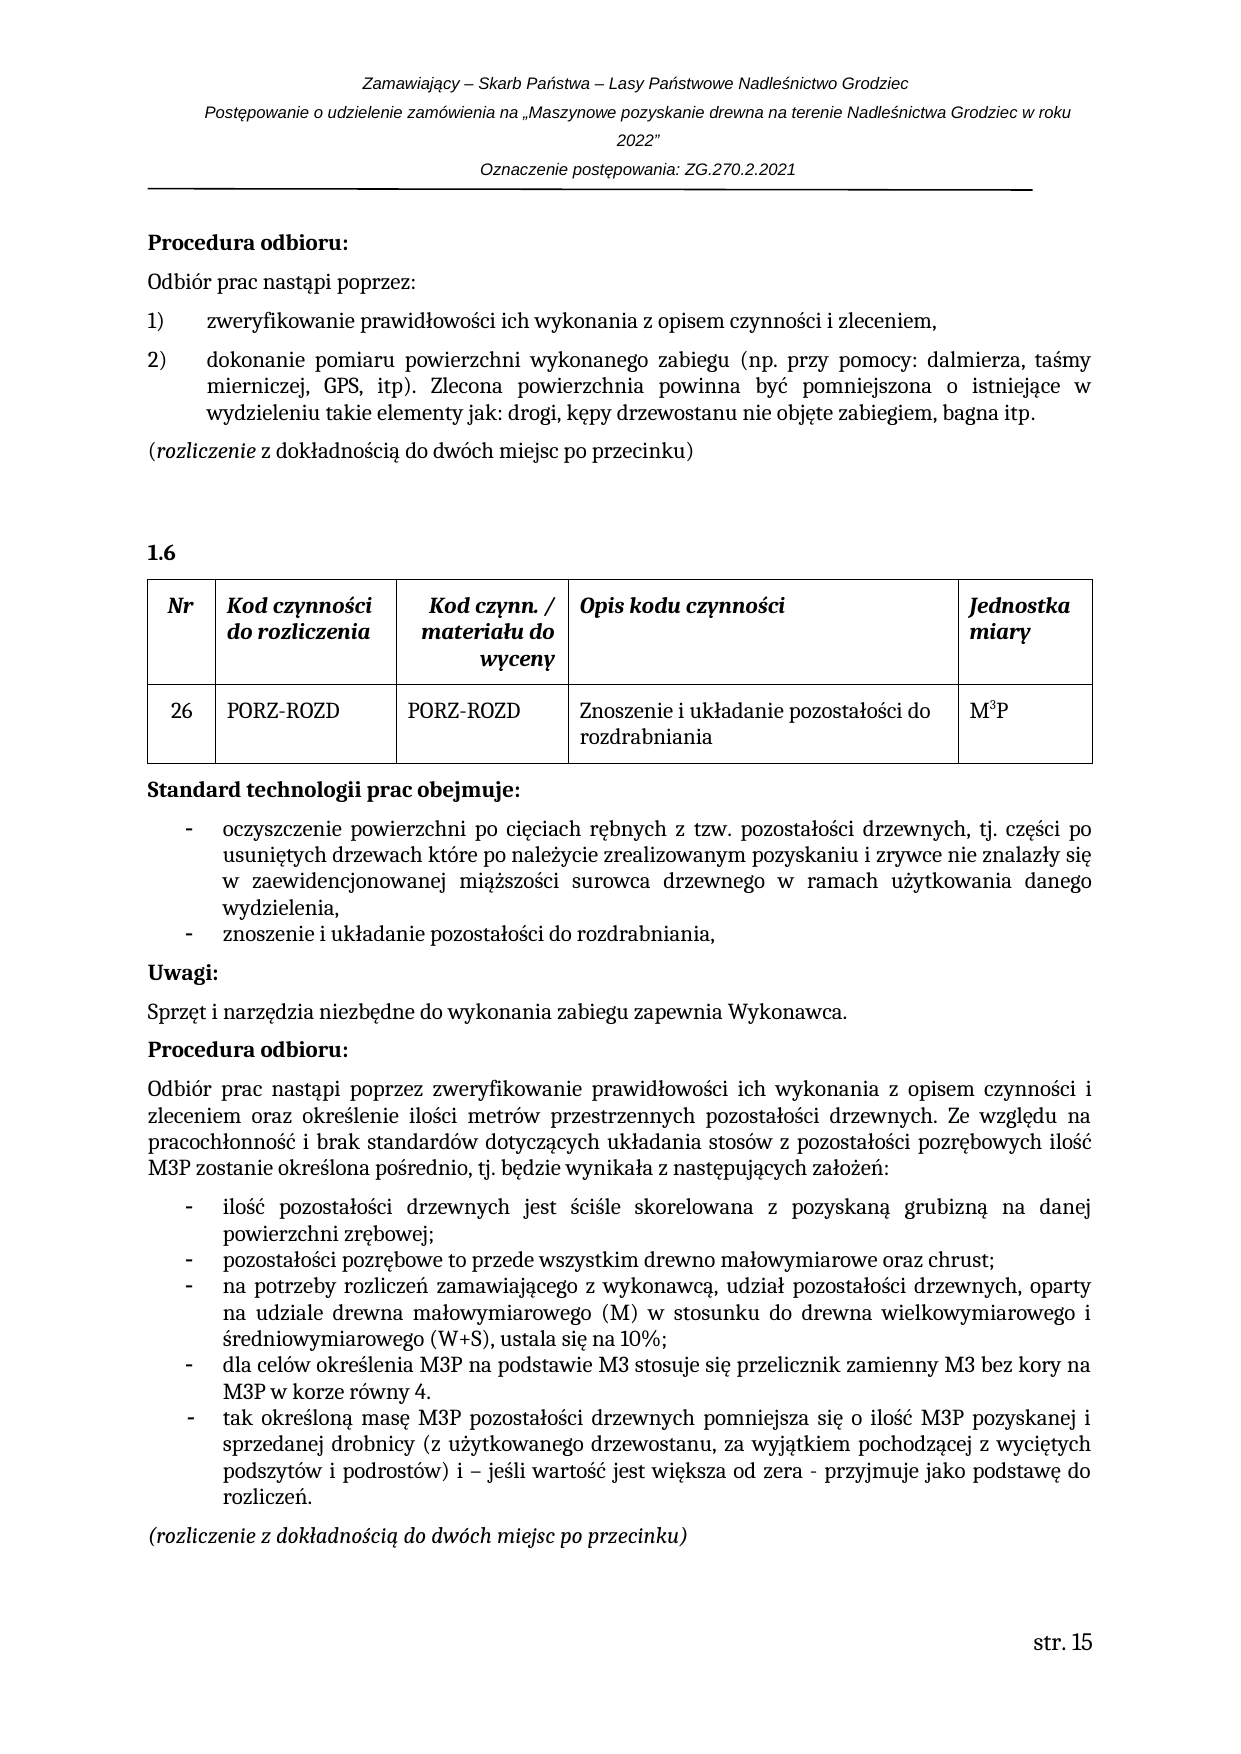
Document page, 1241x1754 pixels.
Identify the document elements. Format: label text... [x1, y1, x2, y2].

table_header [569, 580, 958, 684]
text Sprzęt i narzędzia niezbędne do wykonania zabiegu zapewnia Wykonawca. [148, 998, 1093, 1025]
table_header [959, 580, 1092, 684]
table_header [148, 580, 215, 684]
text Odbiór prac nastąpi poprzez: [148, 269, 1093, 295]
text Procedura odbioru: [148, 230, 1093, 256]
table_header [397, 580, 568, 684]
list pozostałości pozrębowe to przede wszystkim drewno małowymiarowe oraz chrust; [185, 1247, 1093, 1273]
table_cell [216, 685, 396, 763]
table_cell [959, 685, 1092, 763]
text 2) dokonanie pomiaru powierzchni wykonanego zabiegu (np. przy pomocy: dalmierza, taśmy mierniczej, GPS, itp). Zlecona powierzchnia powinna być pomniejszona o istniejące w wydzieleniu takie elementy jak: drogi, kępy drzewostanu nie objęte zabiegiem, bagna itp. [148, 347, 1093, 426]
text (rozliczenie z dokładnością do dwóch miejsc po przecinku) [148, 1523, 1093, 1549]
text 1) zweryfikowanie prawidłowości ich wykonania z opisem czynności i zleceniem, [148, 308, 1093, 334]
list oczyszczenie powierzchni po cięciach rębnych z tzw. pozostałości drzewnych, tj. części po usuniętych drzewach które po należycie zrealizowanym pozyskaniu i zrywce nie znalazły się w zaewidencjonowanej miąższości surowca drzewnego w ramach użytkowania danego wydzielenia, [185, 815, 1093, 921]
text Odbiór prac nastąpi poprzez zweryfikowanie prawidłowości ich wykonania z opisem czynności i zleceniem oraz określenie ilości metrów przestrzennych pozostałości drzewnych. Ze względu na pracochłonność i brak standardów dotyczących układania stosów z pozostałości pozrębowych ilość M3P zostanie określona pośrednio, tj. będzie wynikała z następujących założeń: [148, 1076, 1093, 1182]
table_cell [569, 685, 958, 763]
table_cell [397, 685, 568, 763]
text 1.6 [148, 540, 1093, 567]
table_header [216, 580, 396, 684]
list dla celów określenia M3P na podstawie M3 stosuje się przelicznik zamienny M3 bez kory na M3P w korze równy 4. [185, 1352, 1093, 1405]
list ilość pozostałości drzewnych jest ściśle skorelowana z pozyskaną grubizną na danej powierzchni zrębowej; [185, 1194, 1093, 1247]
text (rozliczenie z dokładnością do dwóch miejsc po przecinku) [148, 438, 1093, 464]
list na potrzeby rozliczeń zamawiającego z wykonawcą, udział pozostałości drzewnych, oparty na udziale drewna małowymiarowego (M) w stosunku do drewna wielkowymiarowego i średniowymiarowego (W+S), ustala się na 10%; [185, 1273, 1093, 1352]
list tak określoną masę M3P pozostałości drzewnych pomniejsza się o ilość M3P pozyskanej i sprzedanej drobnicy (z użytkowanego drzewostanu, za wyjątkiem pochodzącej z wyciętych podszytów i podrostów) i – jeśli wartość jest większa od zera - przyjmuje jako podstawę do rozliczeń. [185, 1405, 1093, 1510]
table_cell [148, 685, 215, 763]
text Procedura odbioru: [148, 1037, 1093, 1064]
list znoszenie i układanie pozostałości do rozdrabniania, [185, 921, 1093, 947]
text Standard technologii prac obejmuje: [148, 776, 1093, 803]
text Uwagi: [148, 959, 1093, 986]
